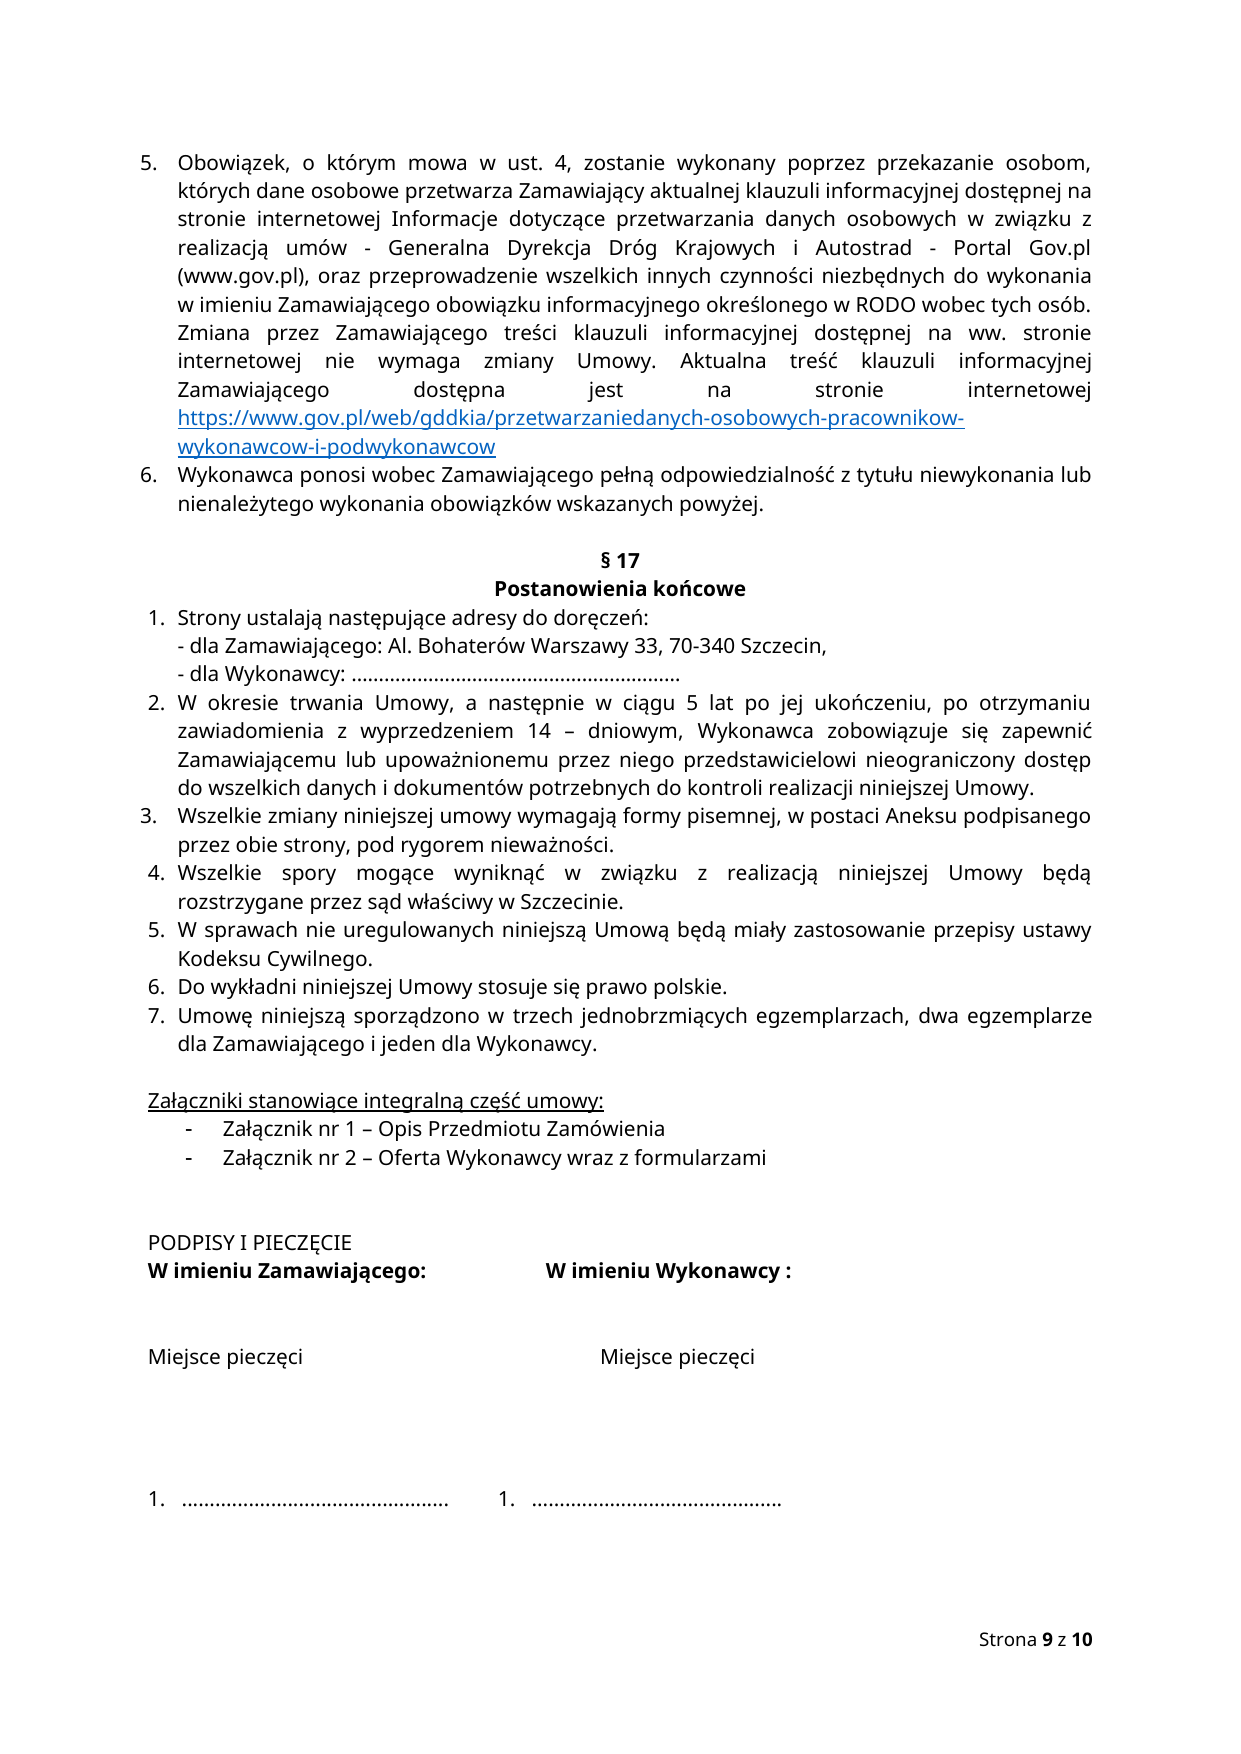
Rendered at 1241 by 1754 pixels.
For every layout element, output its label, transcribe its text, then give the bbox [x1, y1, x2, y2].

list Strony ustalają następujące adresy do doręczeń: [148, 603, 1093, 631]
list W sprawach nie uregulowanych niniejszą Umową będą miały zastosowanie przepisy ustawy Kodeksu Cywilnego. [148, 915, 1093, 972]
text - dla Zamawiającego: Al. Bohaterów Warszawy 33, 70-340 Szczecin, [148, 631, 1093, 659]
text PODPISY I PIECZĘCIE [148, 1228, 1093, 1257]
list Wykonawca ponosi wobec Zamawiającego pełną odpowiedzialność z tytułu niewykonania lub nienależytego wykonania obowiązków wskazanych powyżej. [140, 460, 1093, 517]
list W okresie trwania Umowy, a następnie w ciągu 5 lat po jej ukończeniu, po otrzymaniu zawiadomienia z wyprzedzeniem 14 – dniowym, Wykonawca zobowiązuje się zapewnić Zamawiającemu lub upoważnionemu przez niego przedstawicielowi nieograniczony dostęp do wszelkich danych i dokumentów potrzebnych do kontroli realizacji niniejszej Umowy. [148, 688, 1093, 802]
text Miejsce pieczęci Miejsce pieczęci [148, 1342, 1093, 1371]
list Wszelkie zmiany niniejszej umowy wymagają formy pisemnej, w postaci Aneksu podpisanego przez obie strony, pod rygorem nieważności. [140, 802, 1093, 858]
list Obowiązek, o którym mowa w ust. 4, zostanie wykonany poprzez przekazanie osobom, których dane osobowe przetwarza Zamawiający aktualnej klauzuli informacyjnej dostępnej na stronie internetowej Informacje dotyczące przetwarzania danych osobowych w związku z realizacją umów - Generalna Dyrekcja Dróg Krajowych i Autostrad - Portal Gov.pl (www.gov.pl), oraz przeprowadzenie wszelkich innych czynności niezbędnych do wykonania w imieniu Zamawiającego obowiązku informacyjnego określonego w RODO wobec tych osób. Zmiana przez Zamawiającego treści klauzuli informacyjnej dostępnej na ww. stronie internetowej nie wymaga zmiany Umowy. Aktualna treść klauzuli informacyjnej Zamawiającego dostępna jest na stronie internetowej https://www.gov.pl/web/gddkia/przetwarzaniedanych-osobowych-pracownikow-wykonawcow-i-podwykonawcow [140, 148, 1093, 460]
text W imieniu Zamawiającego: W imieniu Wykonawcy : [148, 1257, 1093, 1285]
list Do wykładni niniejszej Umowy stosuje się prawo polskie. [148, 972, 1093, 1001]
text 1. ................................................ 1. ............................................. [148, 1484, 1093, 1513]
list Umowę niniejszą sporządzono w trzech jednobrzmiących egzemplarzach, dwa egzemplarze dla Zamawiającego i jeden dla Wykonawcy. [148, 1001, 1093, 1058]
list Załącznik nr 2 – Oferta Wykonawcy wraz z formularzami [185, 1143, 1093, 1171]
list Wszelkie spory mogące wyniknąć w związku z realizacją niniejszej Umowy będą rozstrzygane przez sąd właściwy w Szczecinie. [148, 858, 1093, 915]
text § 17 [148, 546, 1093, 574]
text Postanowienia końcowe [148, 574, 1093, 603]
text Załączniki stanowiące integralną część umowy: [148, 1086, 1093, 1114]
text - dla Wykonawcy: …………………………………………………… [148, 659, 1093, 688]
list Załącznik nr 1 – Opis Przedmiotu Zamówienia [185, 1114, 1093, 1143]
